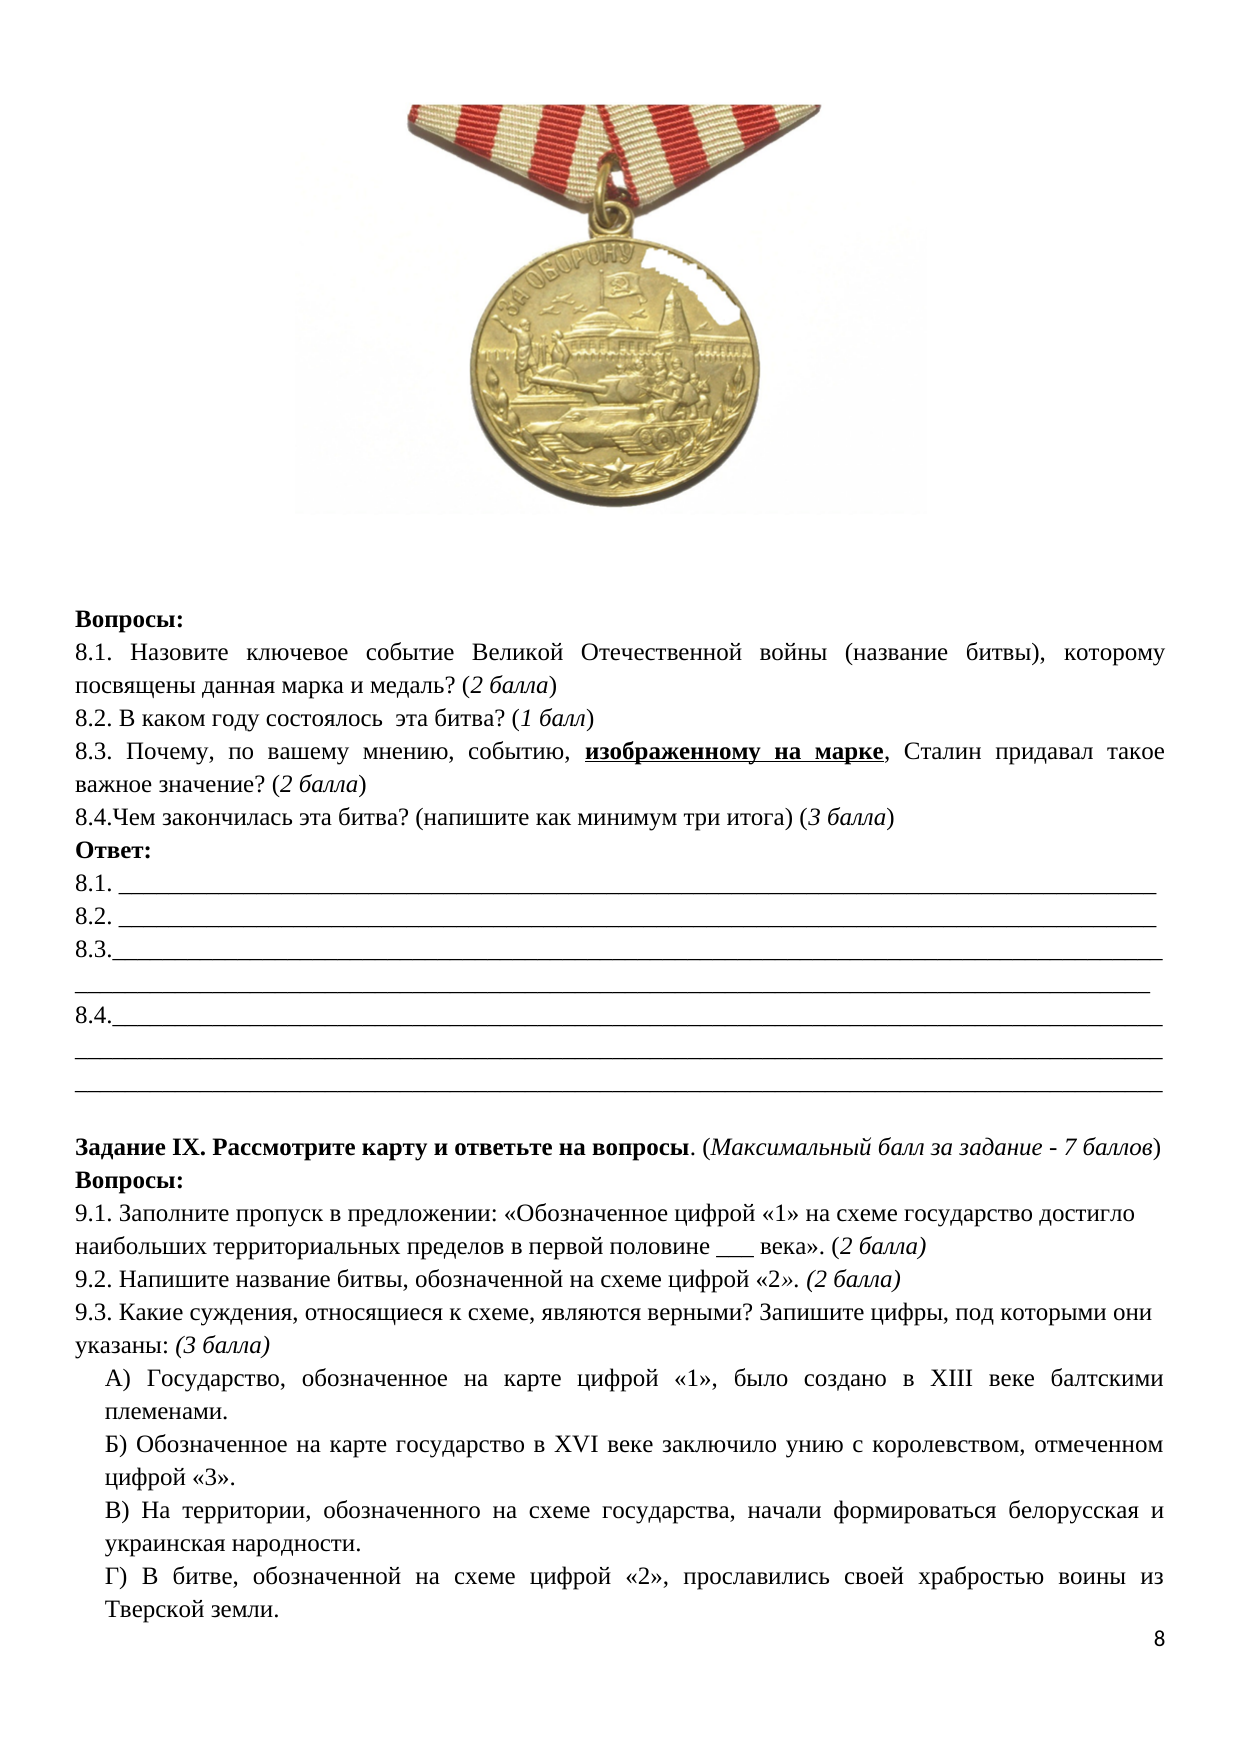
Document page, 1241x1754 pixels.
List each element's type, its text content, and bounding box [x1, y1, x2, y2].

text А) Государство, обозначенное на карте цифрой «1», было создано в XIII веке балтскими племенами. [104, 1363, 1165, 1425]
text 9.2. Напишите название битвы, обозначенной на схеме цифрой «2». (2 балла) [75, 1264, 1165, 1293]
text 8.1. Назовите ключевое событие Великой Отечественной войны (название битвы), которому посвящены данная марка и медаль? (2 балла) [75, 637, 1165, 698]
text 8.3. Почему, по вашему мнению, событию, изображенному на марке, Сталин придавал такое важное значение? (2 балла) [75, 736, 1165, 798]
text 8.2. ___________________________________________________________________________________ [75, 901, 1165, 930]
text Ответ: [75, 835, 1165, 864]
text В) На территории, обозначенного на схеме государства, начали формироваться белорусская и украинская народности. [104, 1495, 1165, 1557]
text 8.4.Чем закончилась эта битва? (напишите как минимум три итога) (3 балла) [75, 802, 1165, 831]
text 9.1. Заполните пропуск в предложении: «Обозначенное цифрой «1» на схеме государство достигло наибольших территориальных пределов в первой половине ___ века». (2 балла) [75, 1198, 1165, 1260]
text 8.3.__________________________________________________________________________________________________________________________________________________________________________ [75, 934, 1165, 996]
text Вопросы: [75, 604, 1165, 632]
table_cell [284, 75, 956, 571]
picture [295, 75, 928, 546]
text 8.1. ___________________________________________________________________________________ [75, 868, 1165, 897]
text 9.3. Какие суждения, относящиеся к схеме, являются верными? Запишите цифры, под которыми они указаны: (3 балла) [75, 1297, 1165, 1359]
text Вопросы: [75, 1165, 1165, 1194]
text 8.2. В каком году состоялось эта битва? (1 балл) [75, 703, 1165, 732]
text 8.4.__________________________________________________________________________________________________________________________________________________________________________________________________________________________________________________________________ [75, 1000, 1165, 1095]
text Б) Обозначенное на карте государство в XVI веке заключило унию с королевством, отмеченном цифрой «3». [104, 1429, 1165, 1491]
text Г) В битве, обозначенной на схеме цифрой «2», прославились своей храбростью воины из Тверской земли. [104, 1561, 1165, 1623]
text Задание IX. Рассмотрите карту и ответьте на вопросы. (Максимальный балл за задание - 7 баллов) [75, 1132, 1165, 1161]
